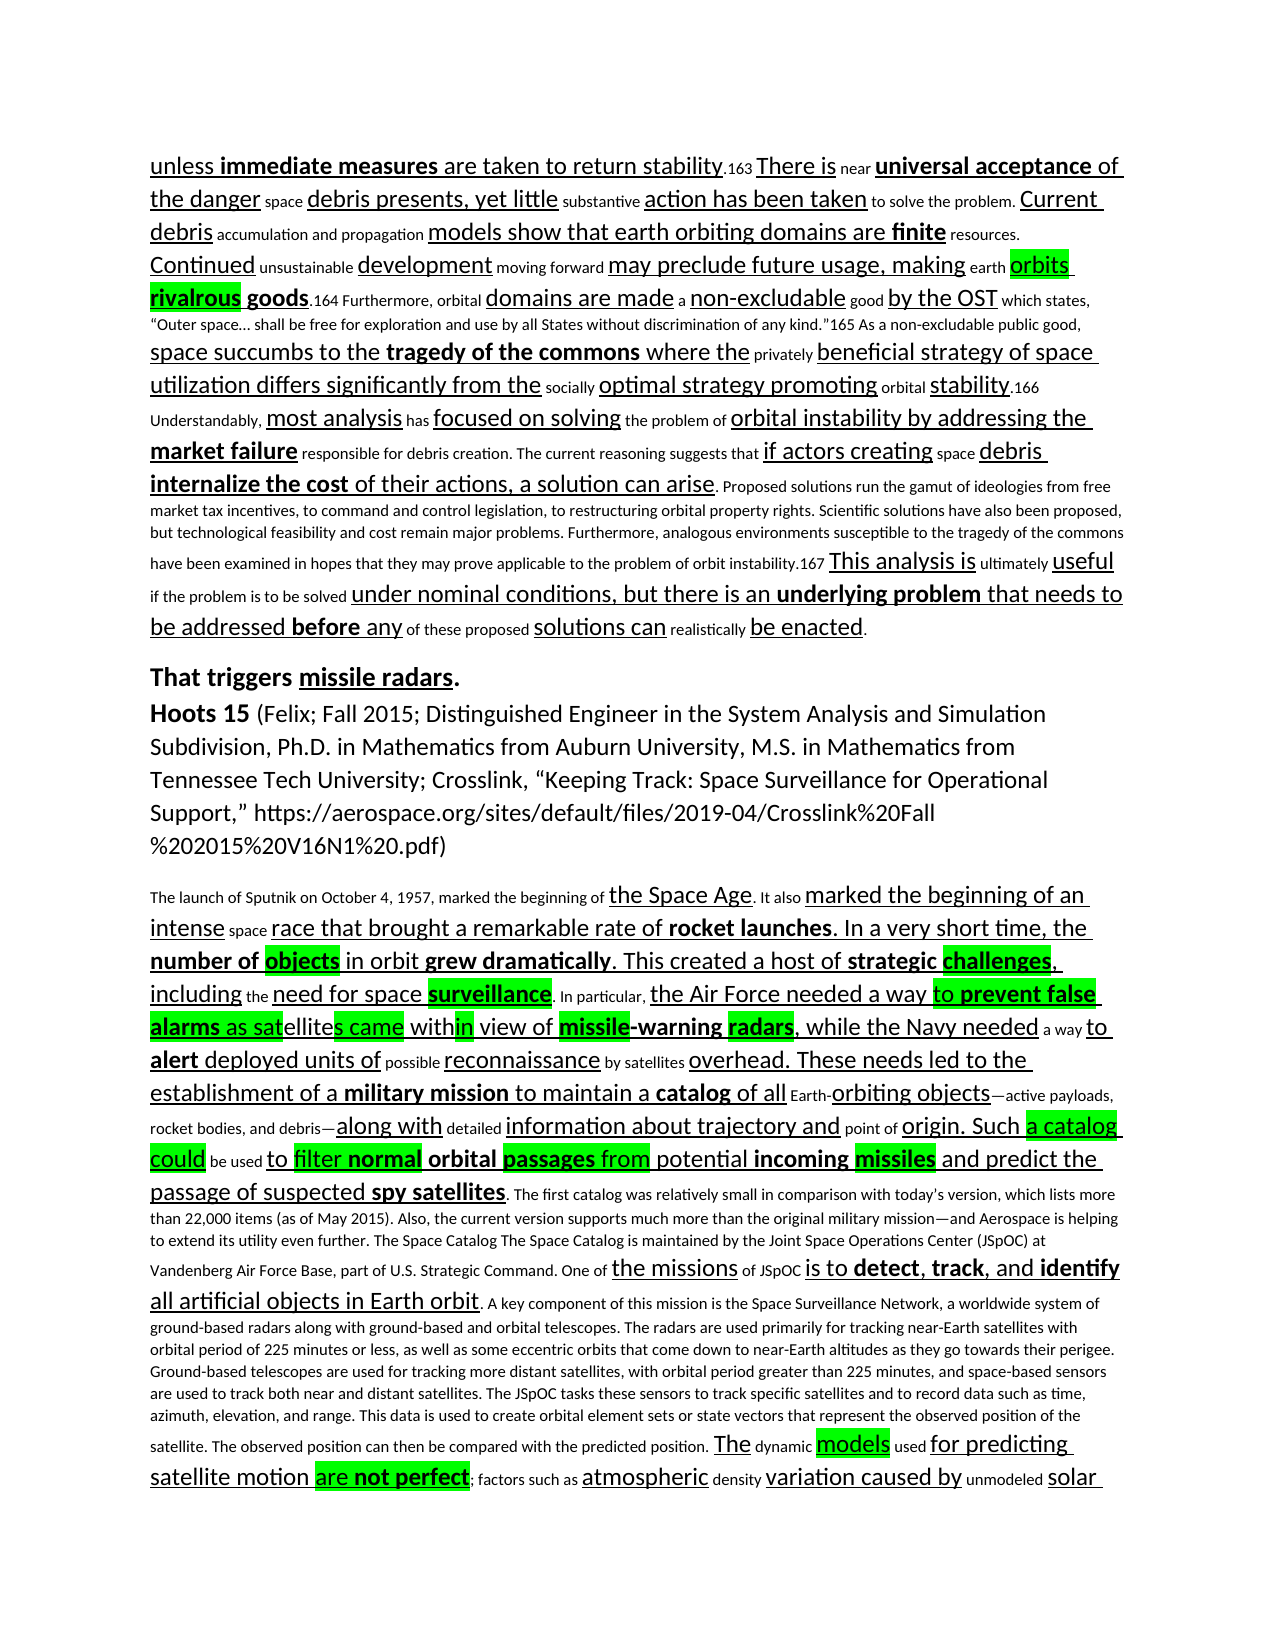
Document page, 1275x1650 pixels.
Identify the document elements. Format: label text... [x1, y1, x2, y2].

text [150, 150, 1125, 641]
subtitle That triggers missile radars. [150, 660, 1125, 693]
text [150, 879, 1125, 1491]
text Hoots 15 (Felix; Fall 2015; Distinguished Engineer in the System Analysis and Simulation Subdivision, Ph.D. in Mathematics from Auburn University, M.S. in Mathematics from Tennessee Tech University; Crosslink, “Keeping Track: Space Surveillance for Operational Support,” https://aerospace.org/sites/default/files/2019-04/Crosslink%20Fall%202015%20V16N1%20.pdf) [150, 696, 1125, 861]
